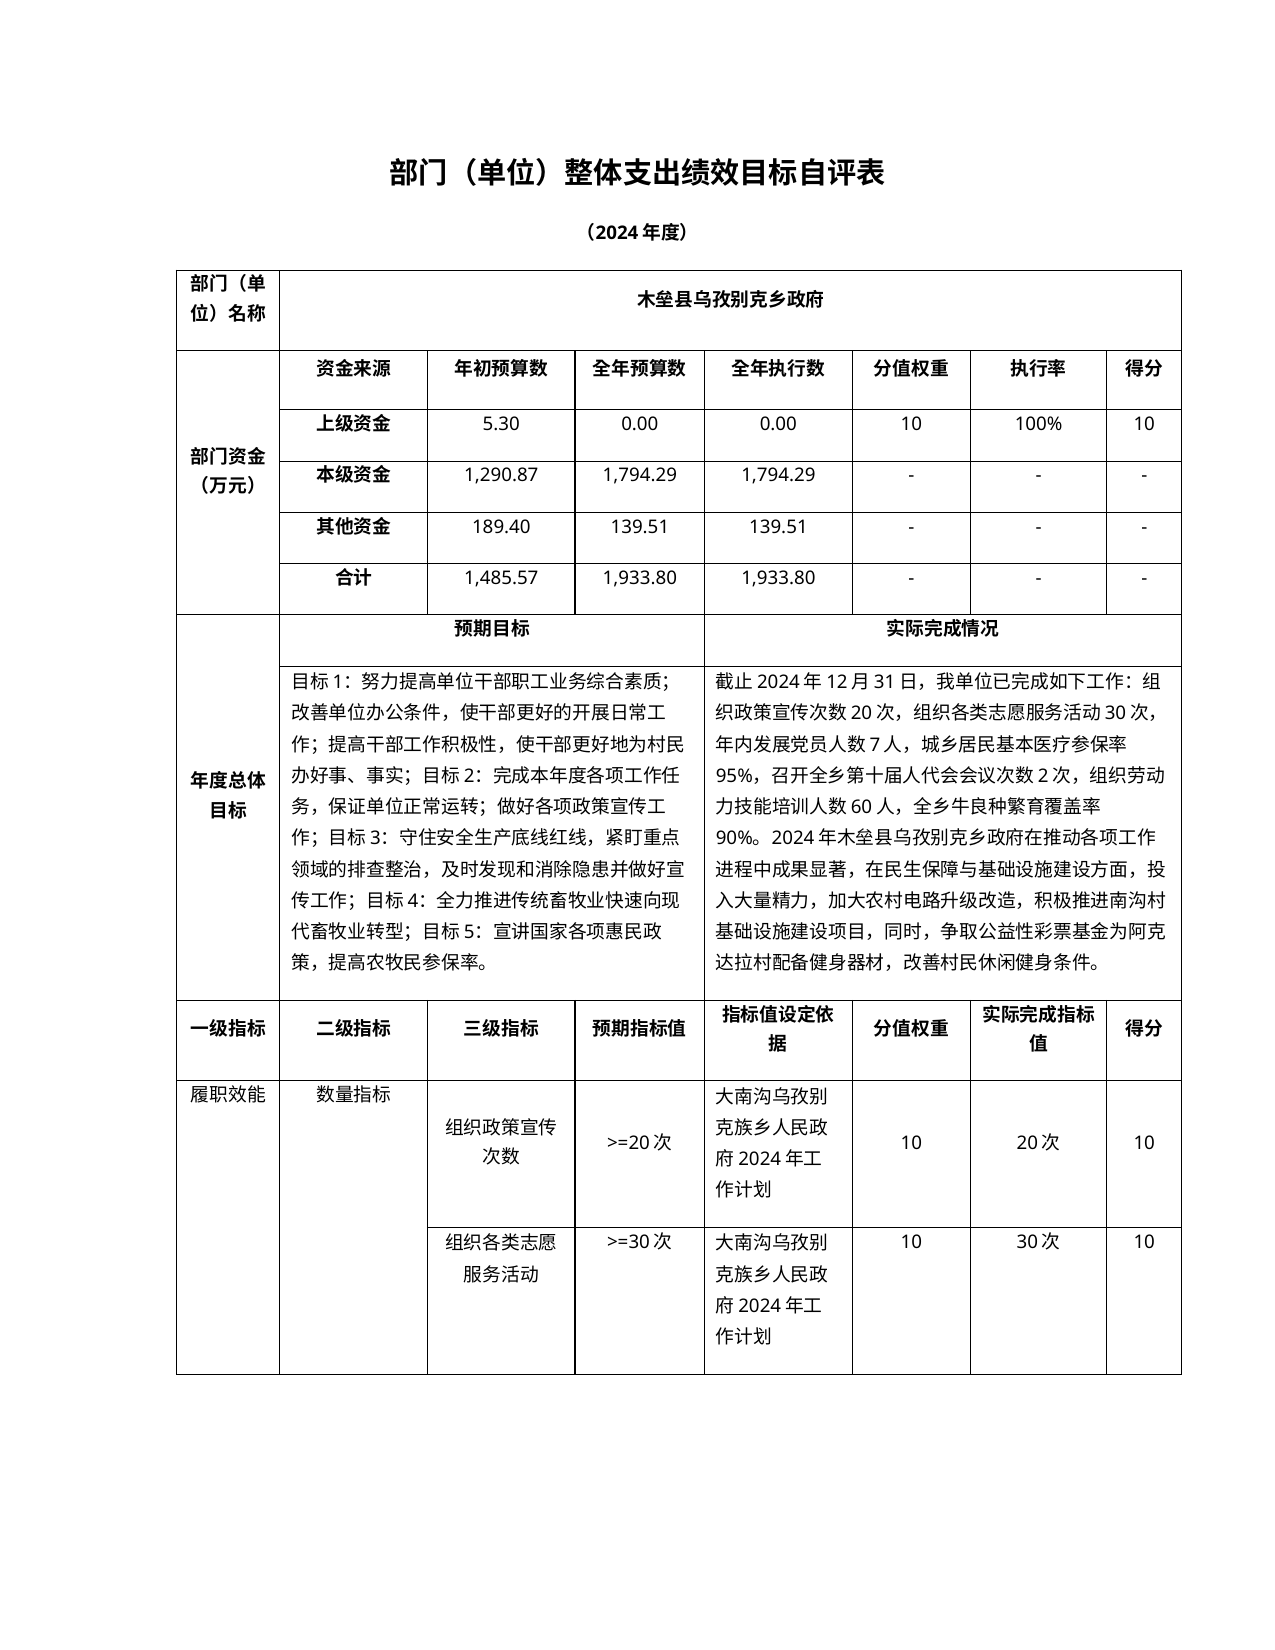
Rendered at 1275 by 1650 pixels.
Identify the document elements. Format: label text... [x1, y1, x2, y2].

table_cell 30次 [971, 1228, 1106, 1374]
table_cell 全年执行数 [705, 351, 852, 409]
table_cell 本级资金 [280, 462, 427, 512]
table_cell 上级资金 [280, 410, 427, 461]
table_cell 预期目标 [280, 615, 704, 666]
table_cell 部门资金（万元） [177, 351, 279, 614]
table_cell 目标1：努力提高单位干部职工业务综合素质；改善单位办公条件，使干部更好的开展日常工作；提高干部工作积极性，使干部更好地为村民办好事、事实；目标2：完成本年度各项工作任务，保证单位正常运转；做好各项政策宣传工作；目标3：守住安全生产底线红线，紧盯重点领域的排查整治，及时发现和消除隐患并做好宣传工作；目标4：全力推进传统畜牧业快速向现代畜牧业转型；目标5：宣讲国家各项惠民政策，提高农牧民参保率。 [280, 667, 704, 1000]
table_cell - [971, 564, 1106, 614]
table_cell 数量指标 [280, 1081, 427, 1374]
table_cell 0.00 [705, 410, 852, 461]
table_cell 10 [1107, 1228, 1181, 1374]
table_cell - [853, 513, 970, 563]
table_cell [705, 1228, 852, 1374]
table_cell 一级指标 [177, 1001, 279, 1080]
table_cell 分值权重 [853, 1001, 970, 1080]
table_cell 合计 [280, 564, 427, 614]
table_cell 年度总体目标 [177, 615, 279, 1000]
table_cell - [1107, 564, 1181, 614]
table_cell 10 [1107, 1081, 1181, 1227]
table_cell 分值权重 [853, 351, 970, 409]
table_cell 指标值设定依据 [705, 1001, 852, 1080]
table_cell 1,485.57 [428, 564, 574, 614]
table_cell - [1107, 513, 1181, 563]
table_cell 实际完成指标值 [971, 1001, 1106, 1080]
table_cell 1,933.80 [705, 564, 852, 614]
table_cell - [971, 462, 1106, 512]
table_cell 100% [971, 410, 1106, 461]
table_cell 实际完成情况 [705, 615, 1181, 666]
table_cell - [971, 513, 1106, 563]
table_cell 预期指标值 [576, 1001, 704, 1080]
table_cell 大南沟乌孜别克族乡人民政府2024年工作计划 [705, 1081, 852, 1227]
table_cell 1,933.80 [576, 564, 704, 614]
table_cell 1,794.29 [705, 462, 852, 512]
table_cell 得分 [1107, 1001, 1181, 1080]
table_cell 5.30 [428, 410, 574, 461]
table_cell 年初预算数 [428, 351, 574, 409]
table_cell - [1107, 462, 1181, 512]
table_cell 139.51 [576, 513, 704, 563]
table_cell >=30次 [576, 1228, 704, 1374]
text （2024年度） [187, 219, 1087, 245]
table_cell 20次 [971, 1081, 1106, 1227]
table_cell 得分 [1107, 351, 1181, 409]
table_cell 1,794.29 [576, 462, 704, 512]
table_cell - [853, 462, 970, 512]
table_cell 10 [853, 1228, 970, 1374]
table_cell 10 [1107, 410, 1181, 461]
table_cell 139.51 [705, 513, 852, 563]
table_cell 组织政策宣传次数 [428, 1081, 574, 1227]
table_cell 其他资金 [280, 513, 427, 563]
table_cell >=20次 [576, 1081, 704, 1227]
table_cell - [853, 564, 970, 614]
table_header 木垒县乌孜别克乡政府 [280, 271, 1181, 350]
table_cell 189.40 [428, 513, 574, 563]
table_cell 执行率 [971, 351, 1106, 409]
table_cell 10 [853, 1081, 970, 1227]
table_cell 1,290.87 [428, 462, 574, 512]
table_header 部门（单位）名称 [177, 271, 279, 350]
table_cell 资金来源 [280, 351, 427, 409]
table_cell 履职效能 [177, 1081, 279, 1374]
table_cell 二级指标 [280, 1001, 427, 1080]
text 部门（单位）整体支出绩效目标自评表 [187, 150, 1087, 192]
table_cell 组织各类志愿服务活动 [428, 1228, 574, 1374]
table_cell 0.00 [576, 410, 704, 461]
table_cell 截止2024年12月31日，我单位已完成如下工作：组织政策宣传次数20次，组织各类志愿服务活动30次，年内发展党员人数7人，城乡居民基本医疗参保率95%，召开全乡第十届人代会会议次数2次，组织劳动力技能培训人数60人，全乡牛良种繁育覆盖率90%。2024年木垒县乌孜别克乡政府在推动各项工作进程中成果显著，在民生保障与基础设施建设方面，投入大量精力，加大农村电路升级改造，积极推进南沟村基础设施建设项目，同时，争取公益性彩票基金为阿克达拉村配备健身器材，改善村民休闲健身条件。 [705, 667, 1181, 1000]
table_cell 全年预算数 [576, 351, 704, 409]
table_cell 三级指标 [428, 1001, 574, 1080]
table_cell 10 [853, 410, 970, 461]
